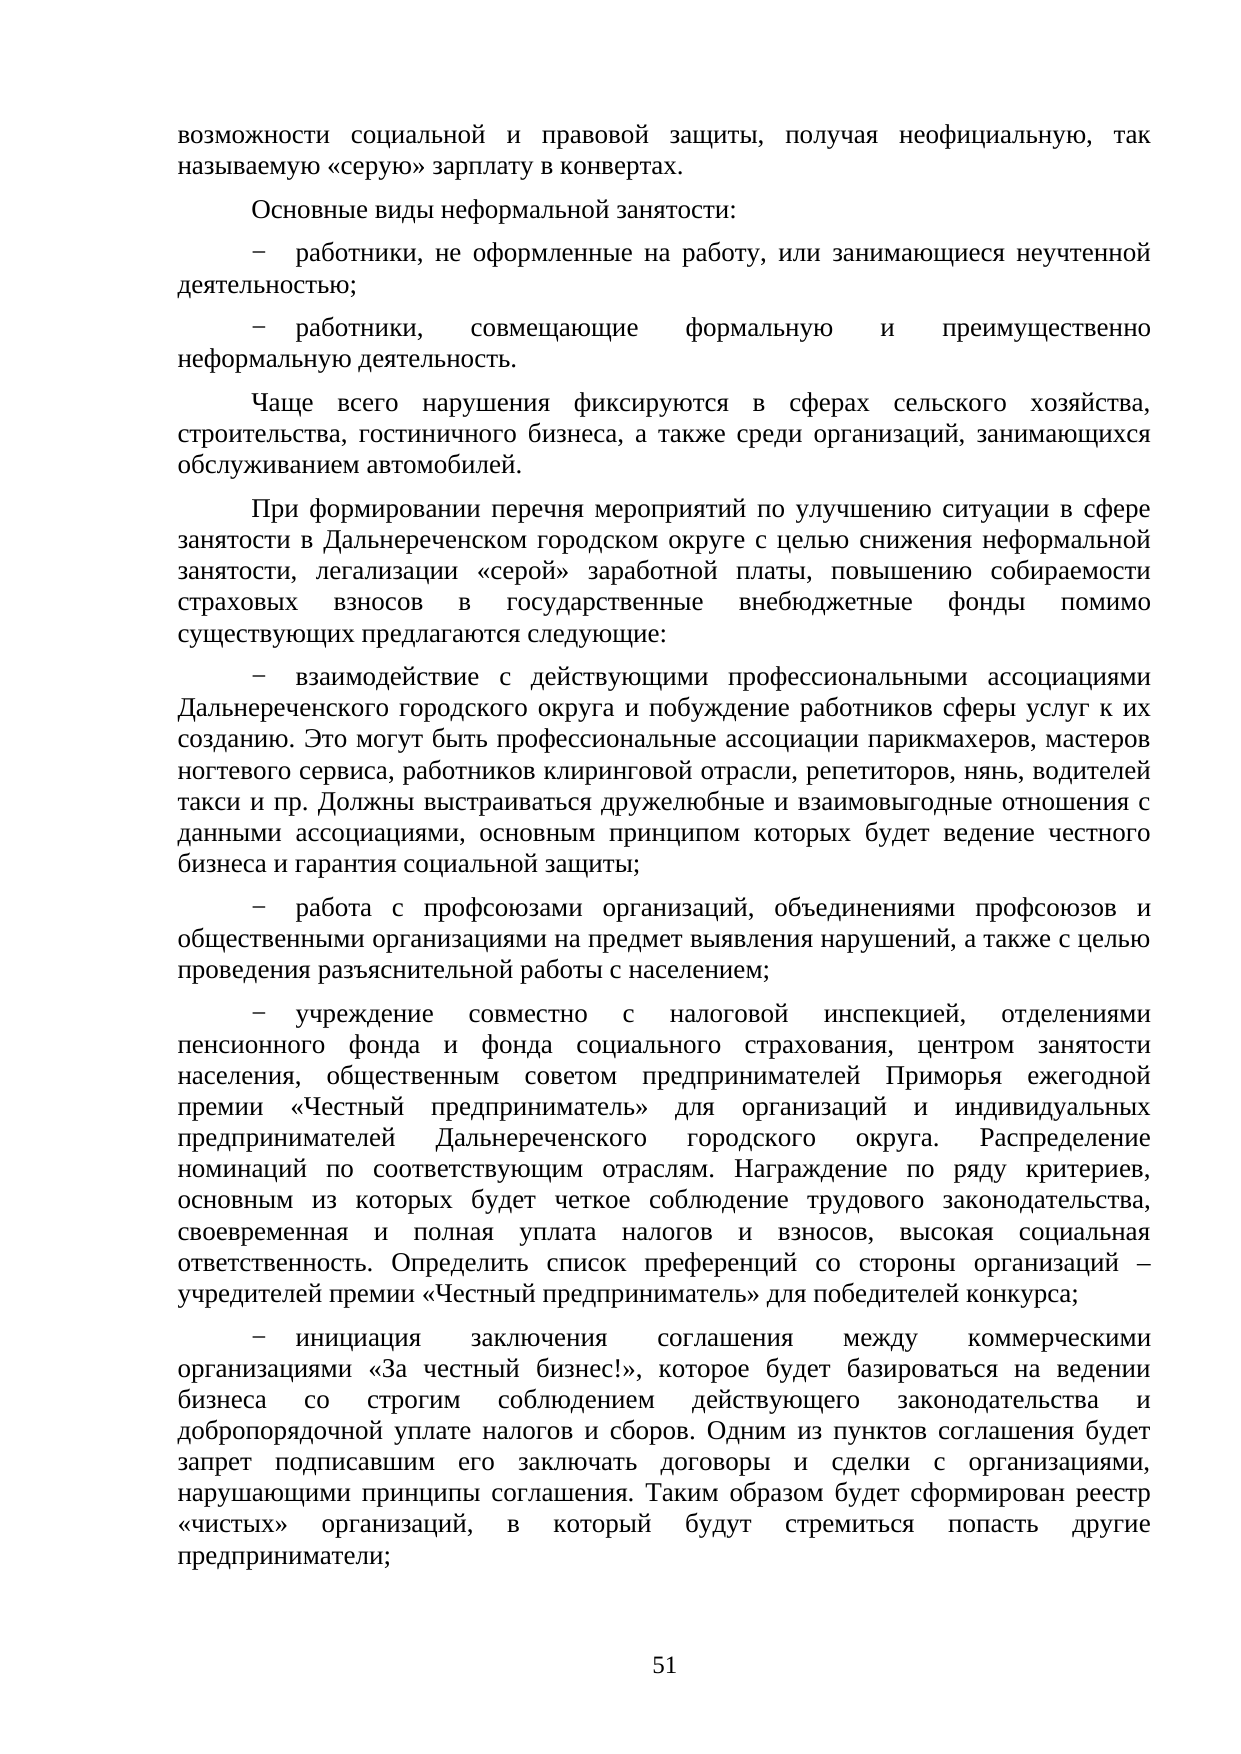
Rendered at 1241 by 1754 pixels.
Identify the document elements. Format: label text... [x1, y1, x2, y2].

list работники, совмещающие формальную и преимущественно неформальную деятельность. [177, 311, 1152, 374]
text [177, 118, 1152, 180]
text При формировании перечня мероприятий по улучшению ситуации в сфере занятости в Дальнереченском городском округе с целью снижения неформальной занятости, легализации «серой» заработной платы, повышению собираемости страховых взносов в государственные внебюджетные фонды помимо существующих предлагаются следующие: [177, 492, 1152, 648]
list взаимодействие с действующими профессиональными ассоциациями Дальнереченского городского округа и побуждение работников сферы услуг к их созданию. Это могут быть профессиональные ассоциации парикмахеров, мастеров ногтевого сервиса, работников клиринговой отрасли, репетиторов, нянь, водителей такси и пр. Должны выстраиваться дружелюбные и взаимовыгодные отношения с данными ассоциациями, основным принципом которых будет ведение честного бизнеса и гарантия социальной защиты; [177, 660, 1152, 878]
list работа с профсоюзами организаций, объединениями профсоюзов и общественными организациями на предмет выявления нарушений, а также с целью проведения разъяснительной работы с населением; [177, 891, 1152, 984]
list инициация заключения соглашения между коммерческими организациями «За честный бизнес!», которое будет базироваться на ведении бизнеса со строгим соблюдением действующего законодательства и добропорядочной уплате налогов и сборов. Одним из пунктов соглашения будет запрет подписавшим его заключать договоры и сделки с организациями, нарушающими принципы соглашения. Таким образом будет сформирован реестр «чистых» организаций, в который будут стремиться попасть другие предприниматели; [177, 1321, 1152, 1570]
text Основные виды неформальной занятости: [177, 193, 1152, 224]
text Чаще всего нарушения фиксируются в сферах сельского хозяйства, строительства, гостиничного бизнеса, а также среди организаций, занимающихся обслуживанием автомобилей. [177, 386, 1152, 479]
list учреждение совместно с налоговой инспекцией, отделениями пенсионного фонда и фонда социального страхования, центром занятости населения, общественным советом предпринимателей Приморья ежегодной премии «Честный предприниматель» для организаций и индивидуальных предпринимателей Дальнереченского городского округа. Распределение номинаций по соответствующим отраслям. Награждение по ряду критериев, основным из которых будет четкое соблюдение трудового законодательства, своевременная и полная уплата налогов и взносов, высокая социальная ответственность. Определить список преференций со стороны организаций – учредителей премии «Честный предприниматель» для победителей конкурса; [177, 997, 1152, 1308]
list работники, не оформленные на работу, или занимающиеся неучтенной деятельностью; [177, 237, 1152, 299]
